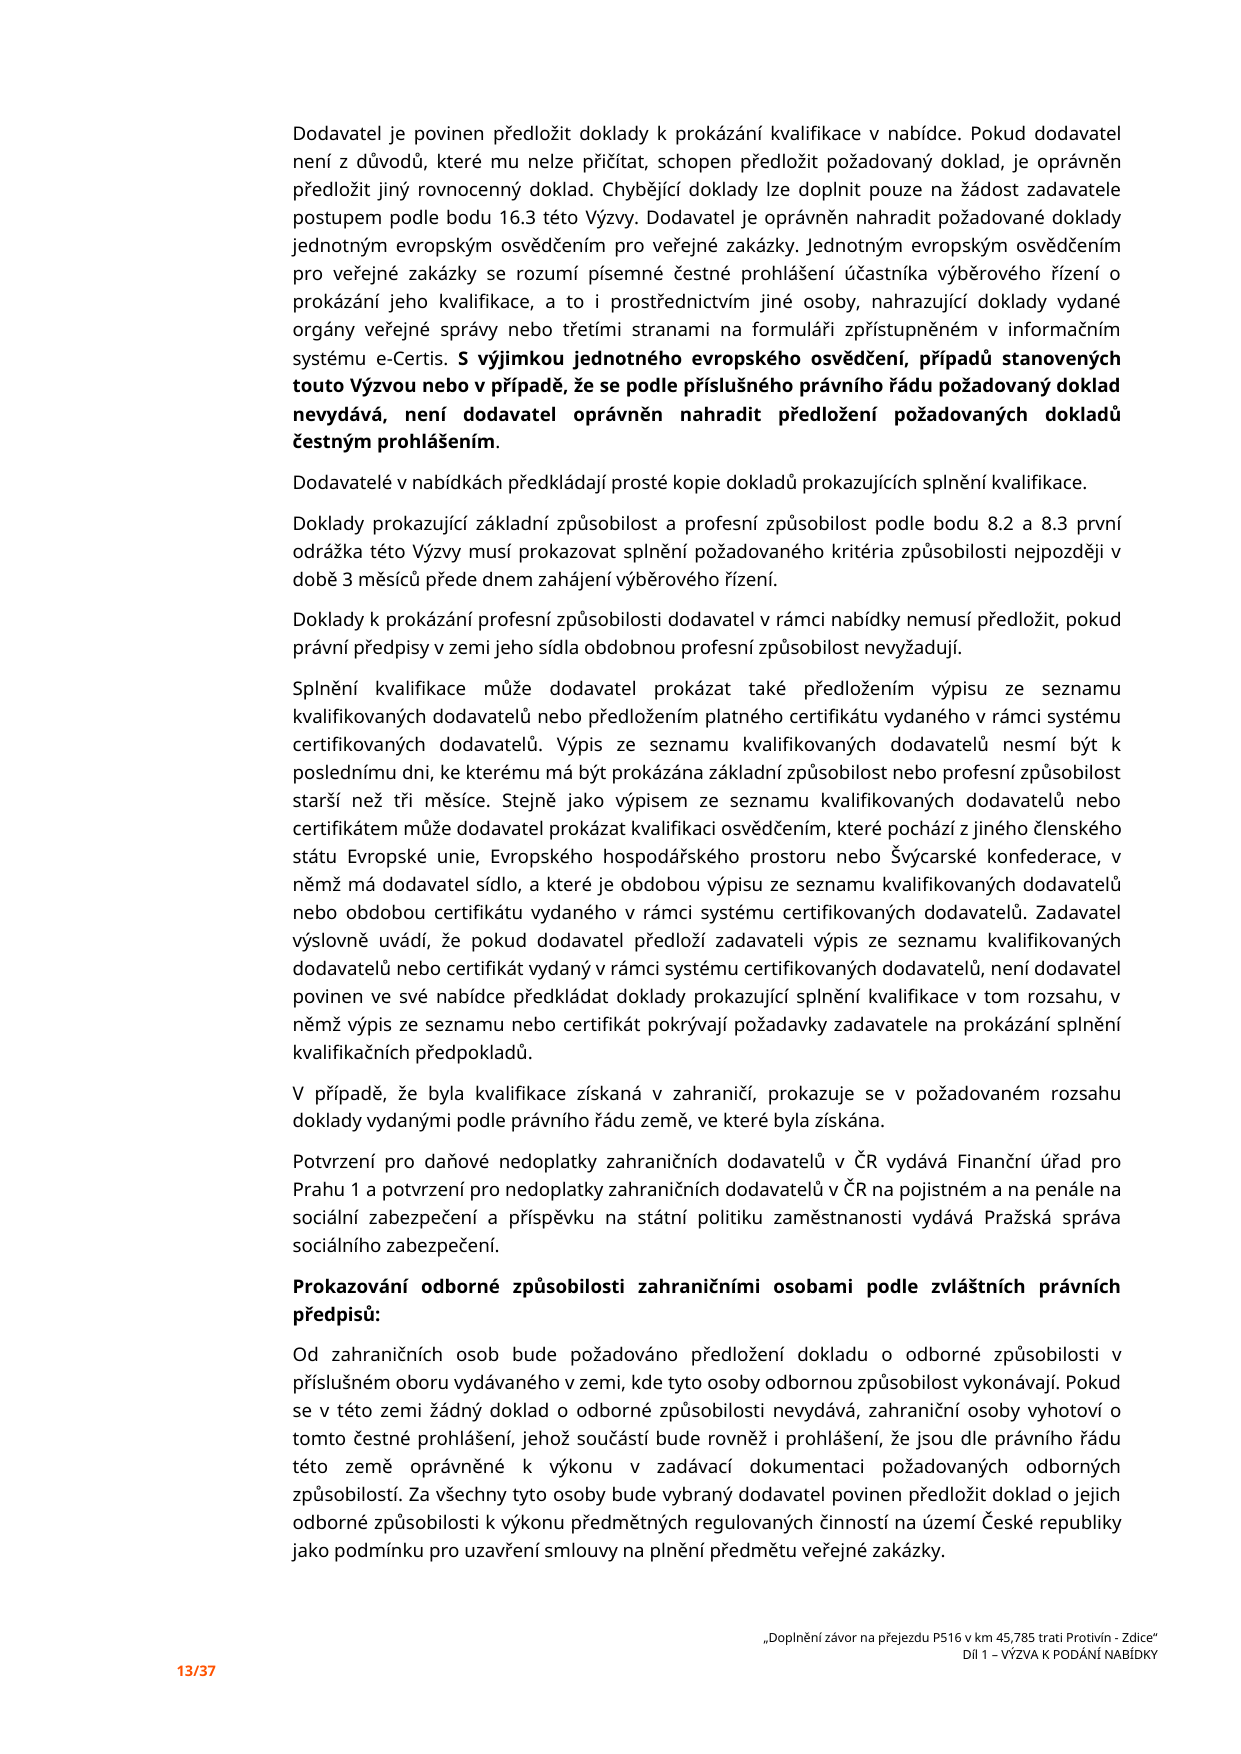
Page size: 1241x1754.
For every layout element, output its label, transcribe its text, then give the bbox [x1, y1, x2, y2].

text Doklady prokazující základní způsobilost a profesní způsobilost podle bodu 8.2 a 8.3 první odrážka této Výzvy musí prokazovat splnění požadovaného kritéria způsobilosti nejpozději v době 3 měsíců přede dnem zahájení výběrového řízení. [292, 510, 1122, 591]
text Potvrzení pro daňové nedoplatky zahraničních dodavatelů v ČR vydává Finanční úřad pro Prahu 1 a potvrzení pro nedoplatky zahraničních dodavatelů v ČR na pojistném a na penále na sociální zabezpečení a příspěvku na státní politiku zaměstnanosti vydává Pražská správa sociálního zabezpečení. [292, 1148, 1122, 1258]
text Splnění kvalifikace může dodavatel prokázat také předložením výpisu ze seznamu kvalifikovaných dodavatelů nebo předložením platného certifikátu vydaného v rámci systému certifikovaných dodavatelů. Výpis ze seznamu kvalifikovaných dodavatelů nesmí být k poslednímu dni, ke kterému má být prokázána základní způsobilost nebo profesní způsobilost starší než tři měsíce. Stejně jako výpisem ze seznamu kvalifikovaných dodavatelů nebo certifikátem může dodavatel prokázat kvalifikaci osvědčením, které pochází z jiného členského státu Evropské unie, Evropského hospodářského prostoru nebo Švýcarské konfederace, v němž má dodavatel sídlo, a které je obdobou výpisu ze seznamu kvalifikovaných dodavatelů nebo obdobou certifikátu vydaného v rámci systému certifikovaných dodavatelů. Zadavatel výslovně uvádí, že pokud dodavatel předloží zadavateli výpis ze seznamu kvalifikovaných dodavatelů nebo certifikát vydaný v rámci systému certifikovaných dodavatelů, není dodavatel povinen ve své nabídce předkládat doklady prokazující splnění kvalifikace v tom rozsahu, v němž výpis ze seznamu nebo certifikát pokrývají požadavky zadavatele na prokázání splnění kvalifikačních předpokladů. [292, 675, 1122, 1065]
text Dodavatel je povinen předložit doklady k prokázání kvalifikace v nabídce. Pokud dodavatel není z důvodů, které mu nelze přičítat, schopen předložit požadovaný doklad, je oprávněn předložit jiný rovnocenný doklad. Chybějící doklady lze doplnit pouze na žádost zadavatele postupem podle bodu 16.3 této Výzvy. Dodavatel je oprávněn nahradit požadované doklady jednotným evropským osvědčením pro veřejné zakázky. Jednotným evropským osvědčením pro veřejné zakázky se rozumí písemné čestné prohlášení účastníka výběrového řízení o prokázání jeho kvalifikace, a to i prostřednictvím jiné osoby, nahrazující doklady vydané orgány veřejné správy nebo třetími stranami na formuláři zpřístupněném v informačním systému e-Certis. S výjimkou jednotného evropského osvědčení, případů stanovených touto Výzvou nebo v případě, že se podle příslušného právního řádu požadovaný doklad nevydává, není dodavatel oprávněn nahradit předložení požadovaných dokladů čestným prohlášením. [292, 121, 1122, 454]
text V případě, že byla kvalifikace získaná v zahraničí, prokazuje se v požadovaném rozsahu doklady vydanými podle právního řádu země, ve které byla získána. [292, 1080, 1122, 1133]
text Doklady k prokázání profesní způsobilosti dodavatel v rámci nabídky nemusí předložit, pokud právní předpisy v zemi jeho sídla obdobnou profesní způsobilost nevyžadují. [292, 606, 1122, 660]
text Prokazování odborné způsobilosti zahraničními osobami podle zvláštních právních předpisů: [292, 1273, 1122, 1326]
text Dodavatelé v nabídkách předkládají prosté kopie dokladů prokazujících splnění kvalifikace. [292, 469, 1122, 495]
text Od zahraničních osob bude požadováno předložení dokladu o odborné způsobilosti v příslušném oboru vydávaného v zemi, kde tyto osoby odbornou způsobilost vykonávají. Pokud se v této zemi žádný doklad o odborné způsobilosti nevydává, zahraniční osoby vyhotoví o tomto čestné prohlášení, jehož součástí bude rovněž i prohlášení, že jsou dle právního řádu této země oprávněné k výkonu v zadávací dokumentaci požadovaných odborných způsobilostí. Za všechny tyto osoby bude vybraný dodavatel povinen předložit doklad o jejich odborné způsobilosti k výkonu předmětných regulovaných činností na území České republiky jako podmínku pro uzavření smlouvy na plnění předmětu veřejné zakázky. [292, 1341, 1122, 1563]
